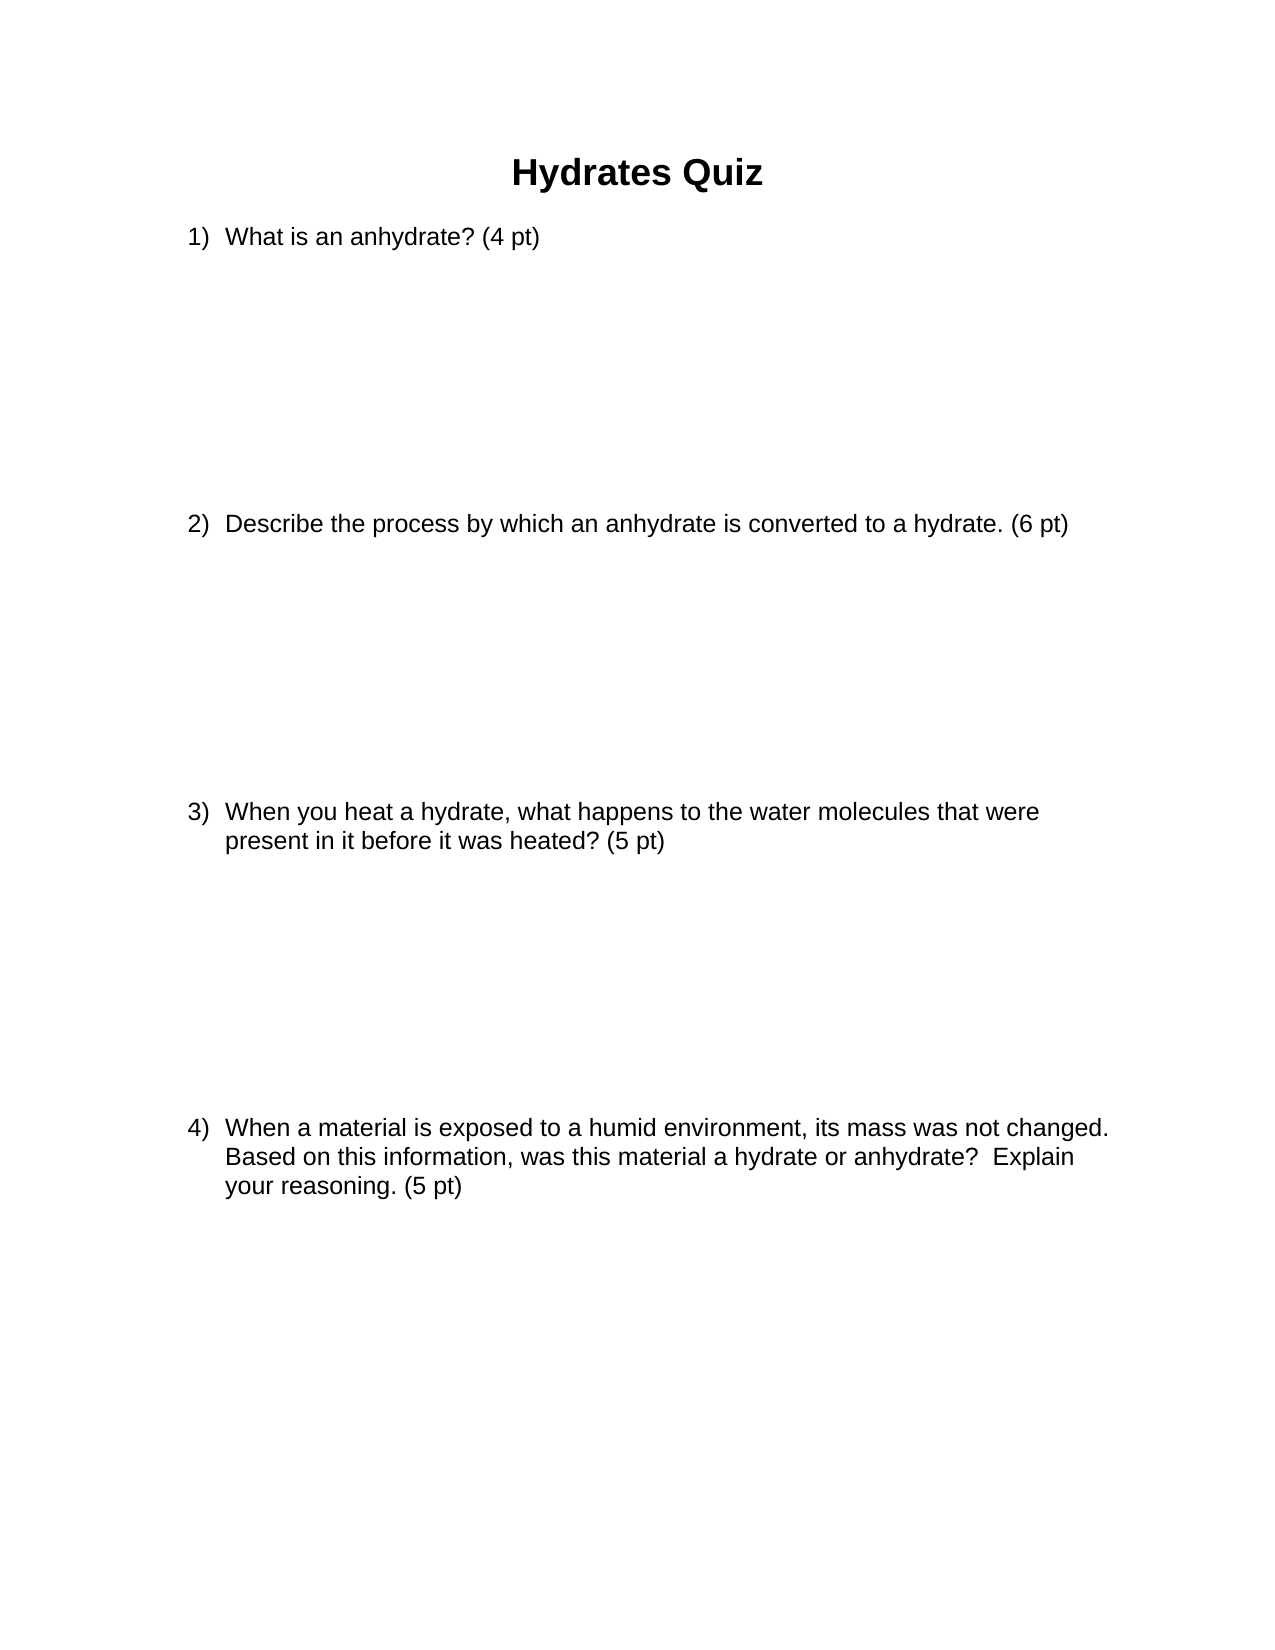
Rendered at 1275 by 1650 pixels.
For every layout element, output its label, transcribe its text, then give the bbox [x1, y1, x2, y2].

text Hydrates Quiz [150, 150, 1125, 193]
list Describe the process by which an anhydrate is converted to a hydrate. (6 pt) [187, 509, 1125, 538]
list What is an anhydrate? (4 pt) [187, 222, 1125, 251]
list When you heat a hydrate, what happens to the water molecules that were present in it before it was heated? (5 pt) [187, 797, 1125, 854]
list When a material is exposed to a humid environment, its mass was not changed. Based on this information, was this material a hydrate or anhydrate? Explain your reasoning. (5 pt) [187, 1113, 1125, 1199]
